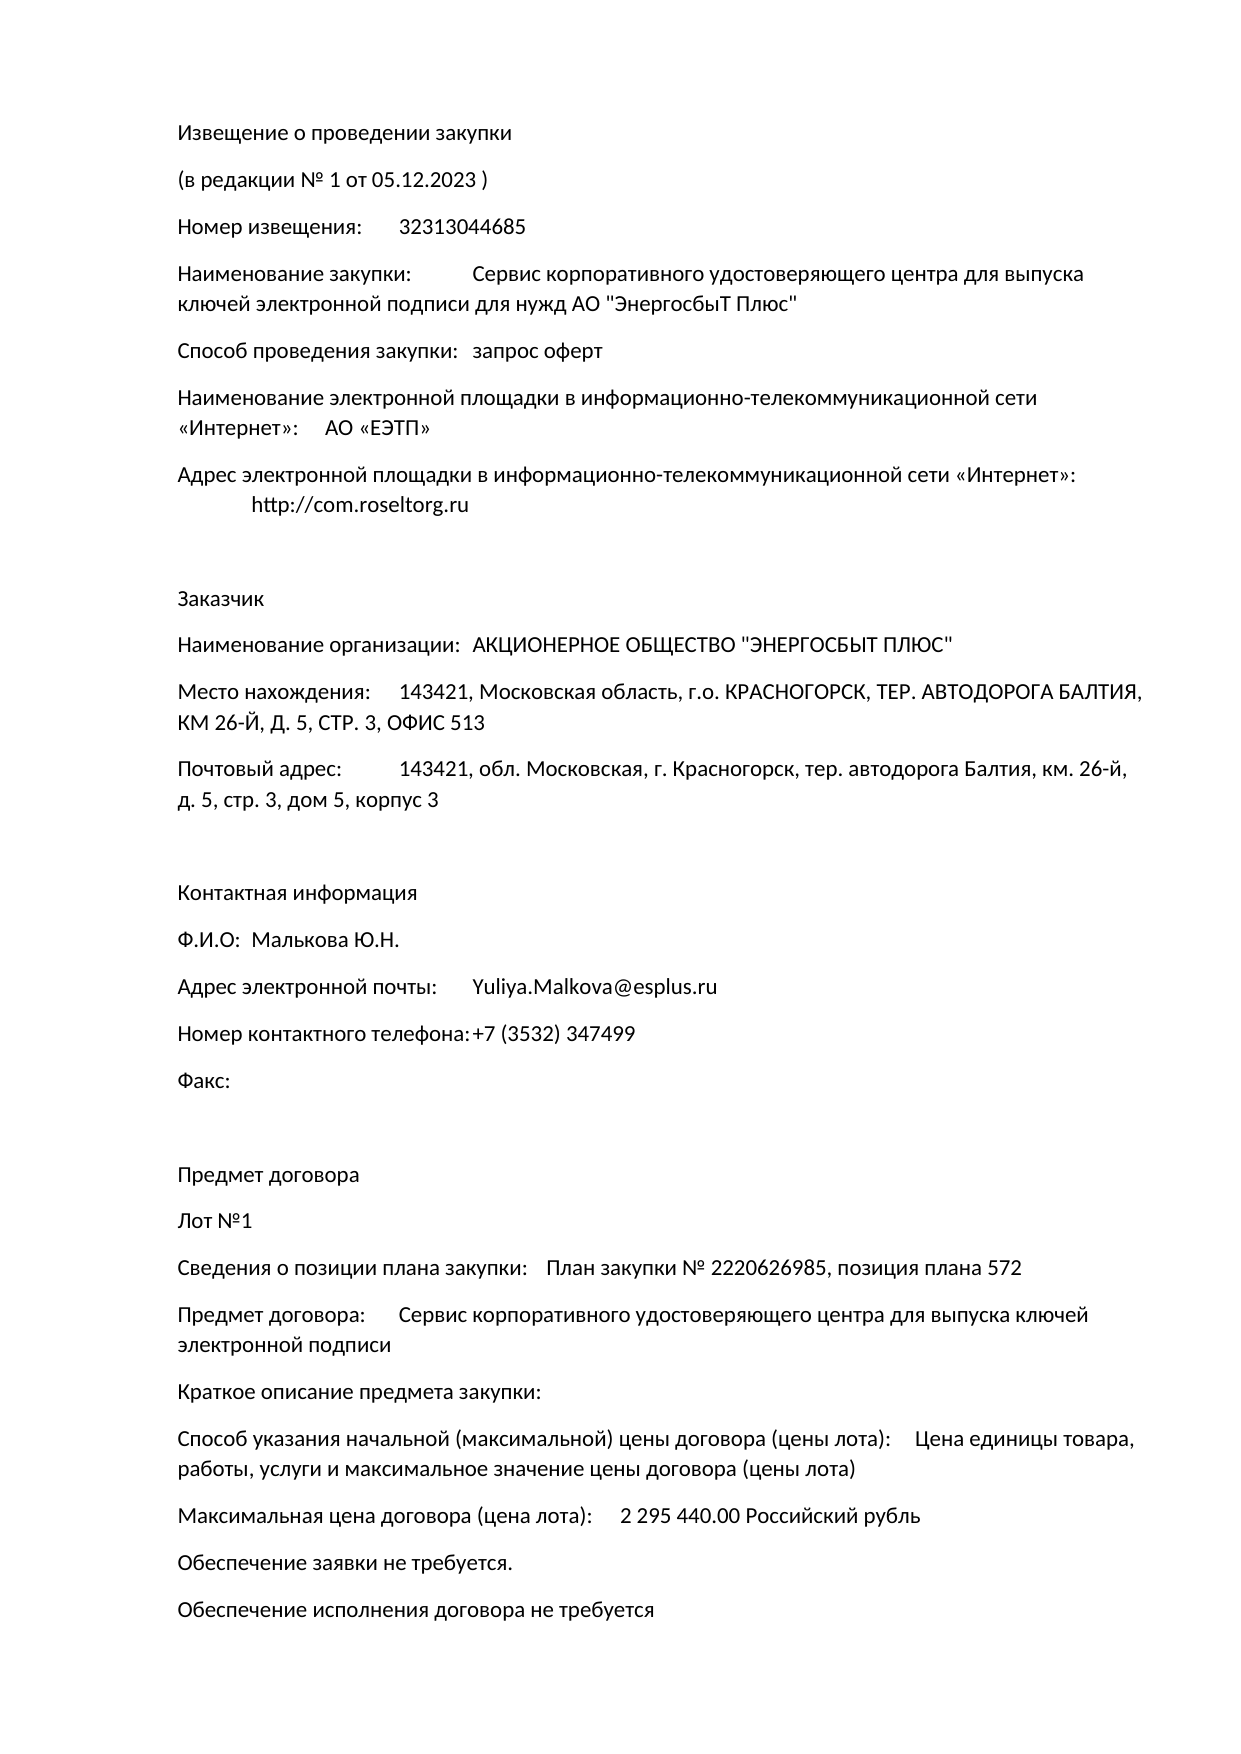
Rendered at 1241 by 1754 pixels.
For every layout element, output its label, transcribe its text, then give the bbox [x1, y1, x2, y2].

text Обеспечение исполнения договора не требуется [177, 1595, 1152, 1623]
text Контактная информация [177, 878, 1152, 907]
text Извещение о проведении закупки [177, 118, 1152, 146]
text Способ указания начальной (максимальной) цены договора (цены лота): Цена единицы товара, работы, услуги и максимальное значение цены договора (цены лота) [177, 1424, 1152, 1483]
text Ф.И.О: Малькова Ю.Н. [177, 925, 1152, 953]
text Заказчик [177, 584, 1152, 612]
text Место нахождения: 143421, Московская область, г.о. КРАСНОГОРСК, ТЕР. АВТОДОРОГА БАЛТИЯ, КМ 26-Й, Д. 5, СТР. 3, ОФИС 513 [177, 677, 1152, 736]
text Почтовый адрес: 143421, обл. Московская, г. Красногорск, тер. автодорога Балтия, км. 26-й, д. 5, стр. 3, дом 5, корпус 3 [177, 754, 1152, 813]
text Наименование электронной площадки в информационно-телекоммуникационной сети «Интернет»: АО «ЕЭТП» [177, 383, 1152, 441]
text Номер извещения: 32313044685 [177, 212, 1152, 240]
text Номер контактного телефона: +7 (3532) 347499 [177, 1019, 1152, 1047]
text Адрес электронной почты: Yuliya.Malkova@esplus.ru [177, 972, 1152, 1000]
text Факс: [177, 1066, 1152, 1094]
text Наименование закупки: Сервис корпоративного удостоверяющего центра для выпуска ключей электронной подписи для нужд АО "ЭнергосбыТ Плюс" [177, 259, 1152, 317]
text Максимальная цена договора (цена лота): 2 295 440.00 Российский рубль [177, 1501, 1152, 1529]
text Способ проведения закупки: запрос оферт [177, 336, 1152, 364]
text (в редакции № 1 от 05.12.2023 ) [177, 165, 1152, 193]
text Адрес электронной площадки в информационно-телекоммуникационной сети «Интернет»: http://com.roseltorg.ru [177, 460, 1152, 518]
text Предмет договора: Сервис корпоративного удостоверяющего центра для выпуска ключей электронной подписи [177, 1300, 1152, 1359]
text Лот №1 [177, 1207, 1152, 1235]
text Наименование организации: АКЦИОНЕРНОЕ ОБЩЕСТВО "ЭНЕРГОСБЫТ ПЛЮС" [177, 631, 1152, 659]
text Краткое описание предмета закупки: [177, 1377, 1152, 1406]
text Сведения о позиции плана закупки: План закупки № 2220626985, позиция плана 572 [177, 1253, 1152, 1282]
text Обеспечение заявки не требуется. [177, 1548, 1152, 1576]
text Предмет договора [177, 1160, 1152, 1188]
